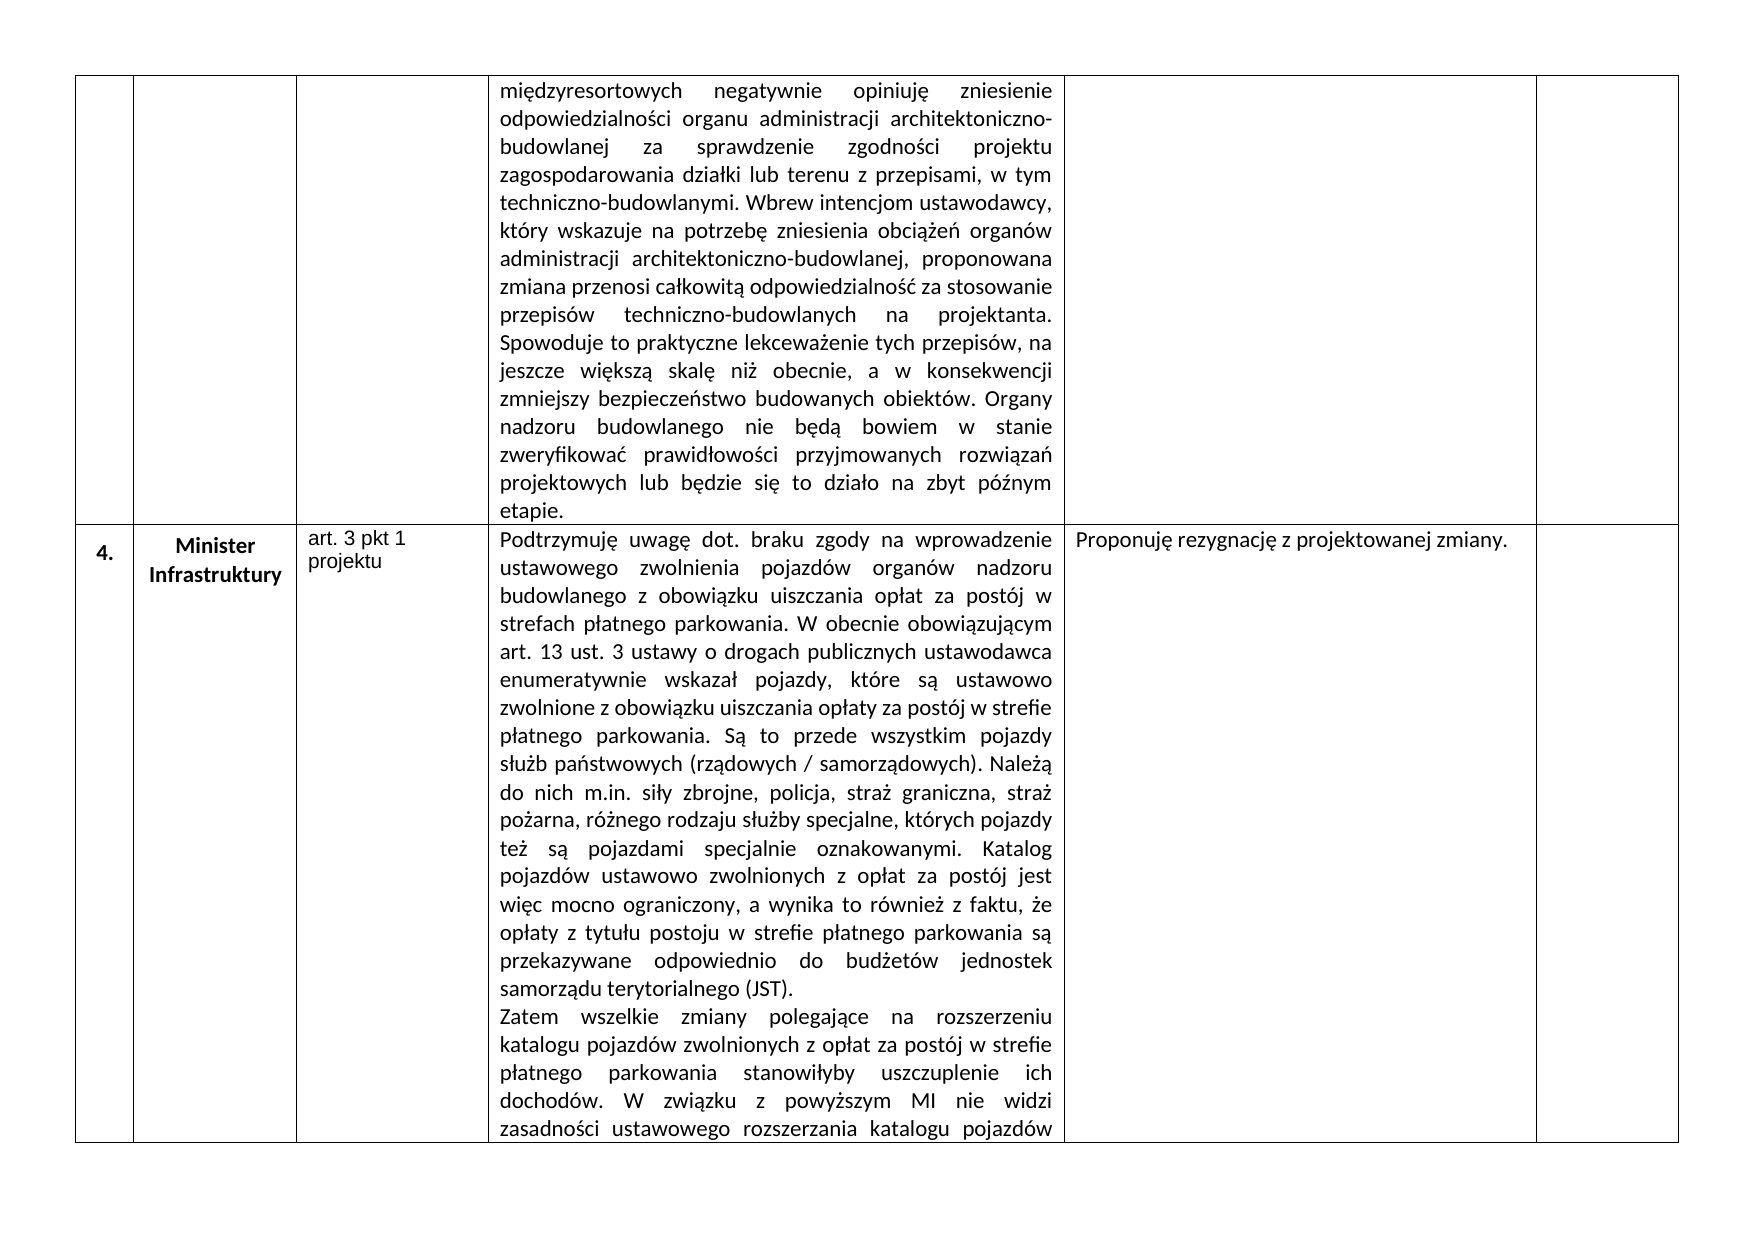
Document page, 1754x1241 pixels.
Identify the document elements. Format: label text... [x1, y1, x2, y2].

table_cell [134, 525, 296, 1142]
table_cell [1537, 525, 1678, 1142]
table_cell 3 [76, 76, 133, 524]
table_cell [134, 76, 296, 524]
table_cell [489, 76, 1064, 524]
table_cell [1065, 76, 1536, 524]
table_cell [1537, 76, 1678, 524]
table_cell 4. [76, 525, 133, 1142]
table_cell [297, 525, 488, 1142]
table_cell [297, 76, 488, 524]
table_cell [489, 525, 1064, 1142]
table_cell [1065, 525, 1536, 1142]
